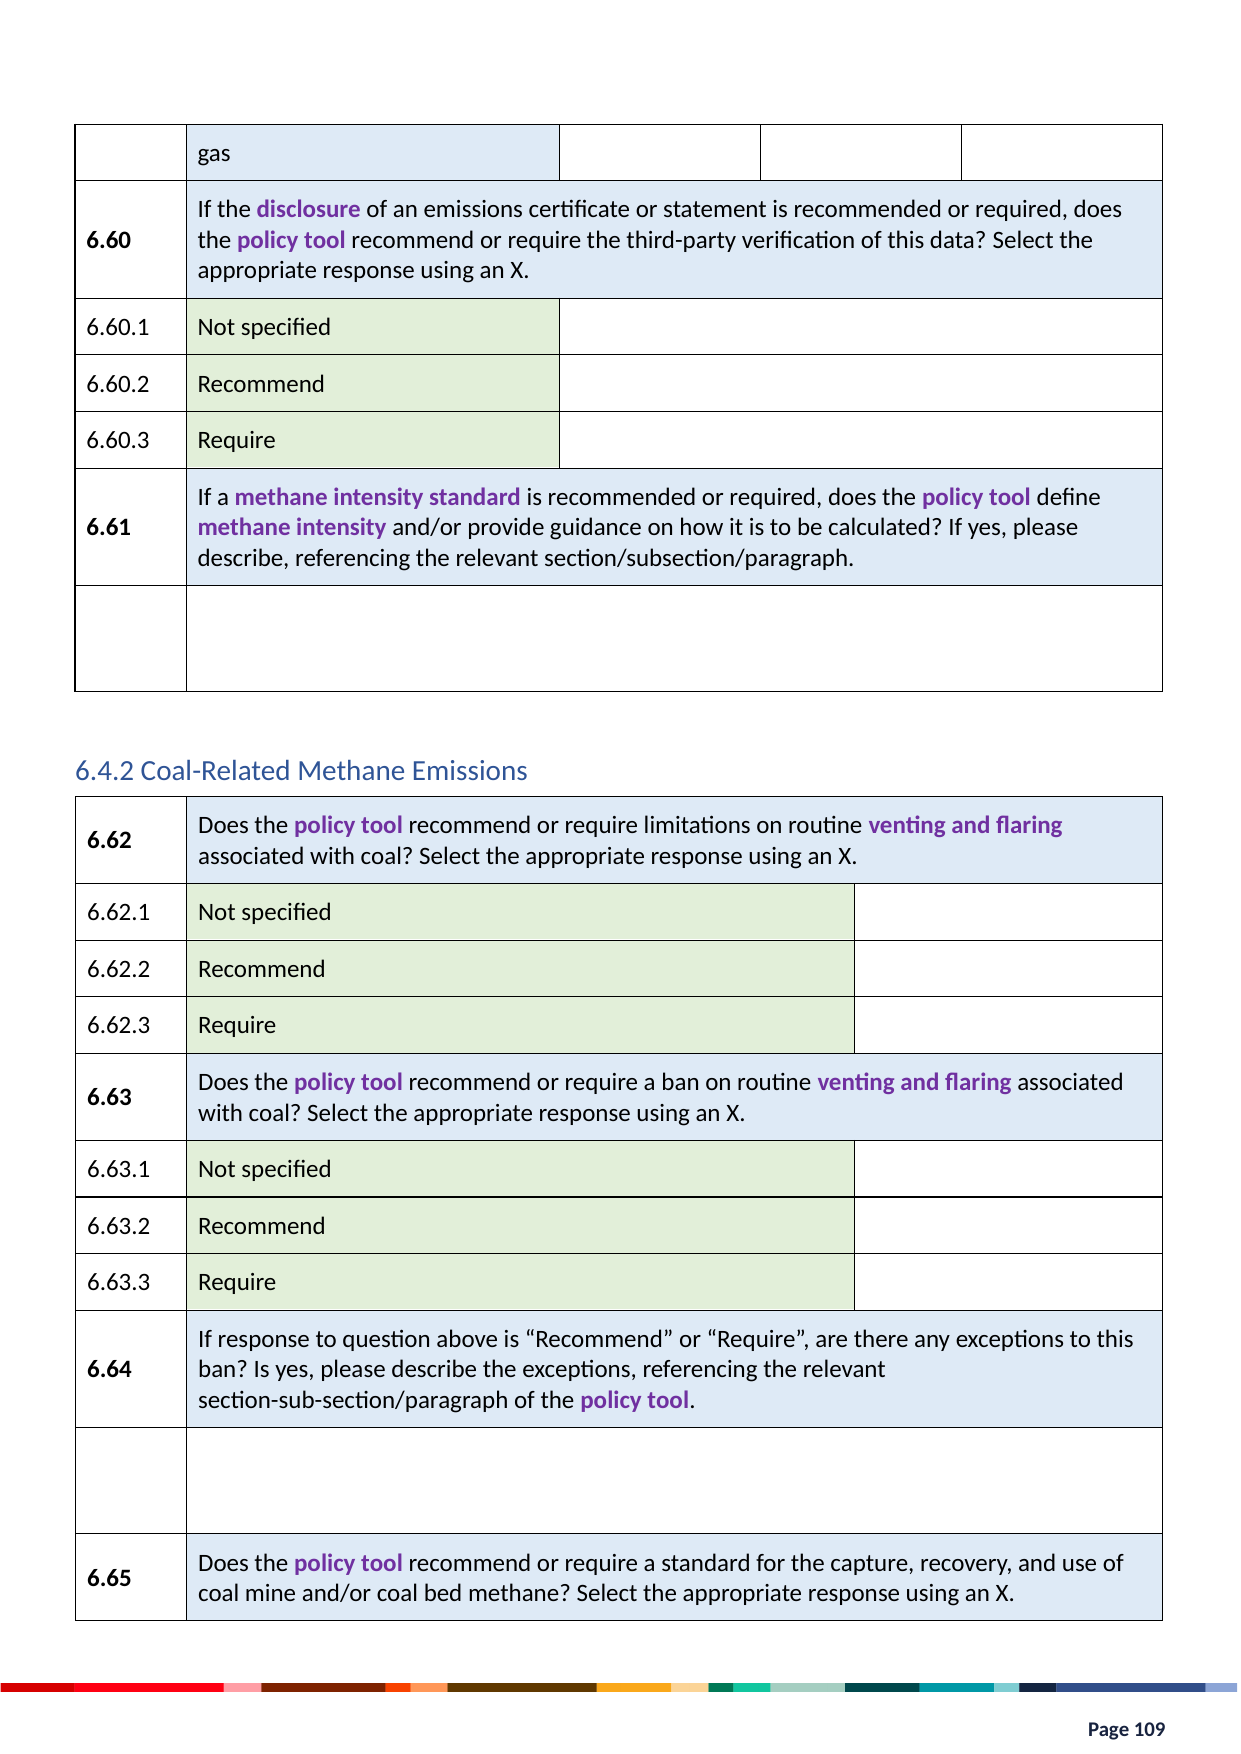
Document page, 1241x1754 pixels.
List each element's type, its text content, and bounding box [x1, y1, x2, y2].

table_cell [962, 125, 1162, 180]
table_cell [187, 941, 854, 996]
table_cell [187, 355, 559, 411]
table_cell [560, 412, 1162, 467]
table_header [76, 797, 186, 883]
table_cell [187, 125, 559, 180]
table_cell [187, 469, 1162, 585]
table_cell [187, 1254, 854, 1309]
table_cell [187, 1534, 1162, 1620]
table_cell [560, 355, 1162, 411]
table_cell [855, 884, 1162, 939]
subtitle 6.4.2 Coal-Related Methane Emissions [75, 752, 1165, 788]
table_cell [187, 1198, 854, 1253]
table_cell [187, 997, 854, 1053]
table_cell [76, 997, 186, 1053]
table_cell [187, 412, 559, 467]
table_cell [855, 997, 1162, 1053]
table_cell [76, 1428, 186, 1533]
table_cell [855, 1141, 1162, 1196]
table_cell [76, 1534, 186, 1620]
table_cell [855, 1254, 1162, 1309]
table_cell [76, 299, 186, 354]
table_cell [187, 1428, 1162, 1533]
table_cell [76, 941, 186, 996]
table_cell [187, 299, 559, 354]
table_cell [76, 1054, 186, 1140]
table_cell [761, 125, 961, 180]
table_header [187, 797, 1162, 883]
picture [0, 1683, 1236, 1692]
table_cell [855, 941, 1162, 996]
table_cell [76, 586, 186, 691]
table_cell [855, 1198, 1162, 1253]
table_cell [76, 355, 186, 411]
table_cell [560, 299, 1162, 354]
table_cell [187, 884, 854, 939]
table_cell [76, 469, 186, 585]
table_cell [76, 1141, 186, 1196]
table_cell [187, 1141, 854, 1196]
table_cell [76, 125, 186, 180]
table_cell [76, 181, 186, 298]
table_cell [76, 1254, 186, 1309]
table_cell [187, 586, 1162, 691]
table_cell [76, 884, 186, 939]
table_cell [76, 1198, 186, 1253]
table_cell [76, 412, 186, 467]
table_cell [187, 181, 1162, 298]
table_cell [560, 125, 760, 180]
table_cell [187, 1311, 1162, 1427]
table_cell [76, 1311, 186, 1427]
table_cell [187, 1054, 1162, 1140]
